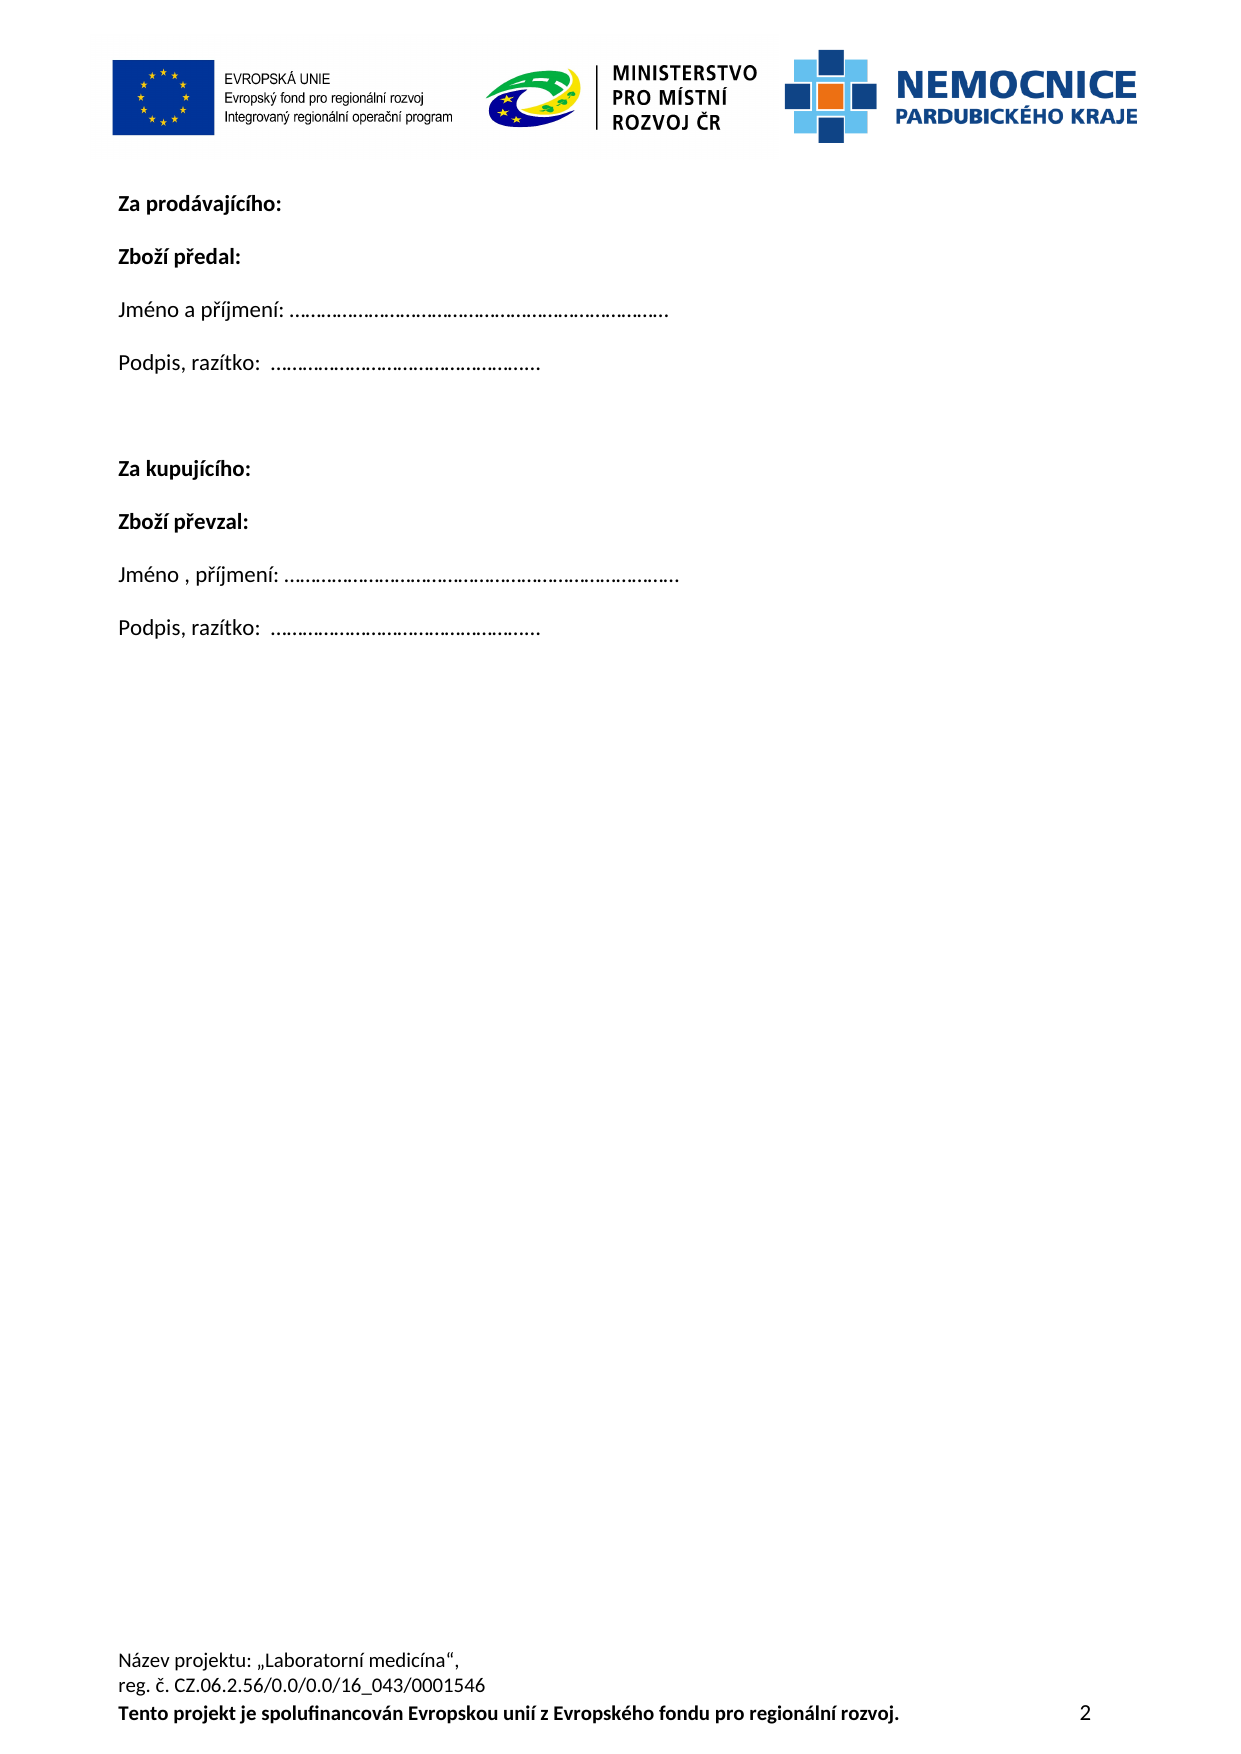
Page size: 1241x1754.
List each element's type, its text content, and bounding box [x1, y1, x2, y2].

text Podpis, razítko: …………………………………………... [118, 348, 1122, 376]
text Jméno a příjmení: ……………………………………………………………… [118, 295, 1122, 323]
text Podpis, razítko: …………………………………………... [118, 613, 1122, 641]
picture [783, 48, 1137, 144]
text Za kupujícího: [118, 454, 1122, 482]
text Zboží převzal: [118, 507, 1122, 535]
picture [90, 34, 779, 160]
text Zboží předal: [118, 242, 1122, 270]
text Jméno , příjmení: ………………………………………………………………… [118, 560, 1122, 588]
text Za prodávajícího: [118, 189, 1122, 217]
